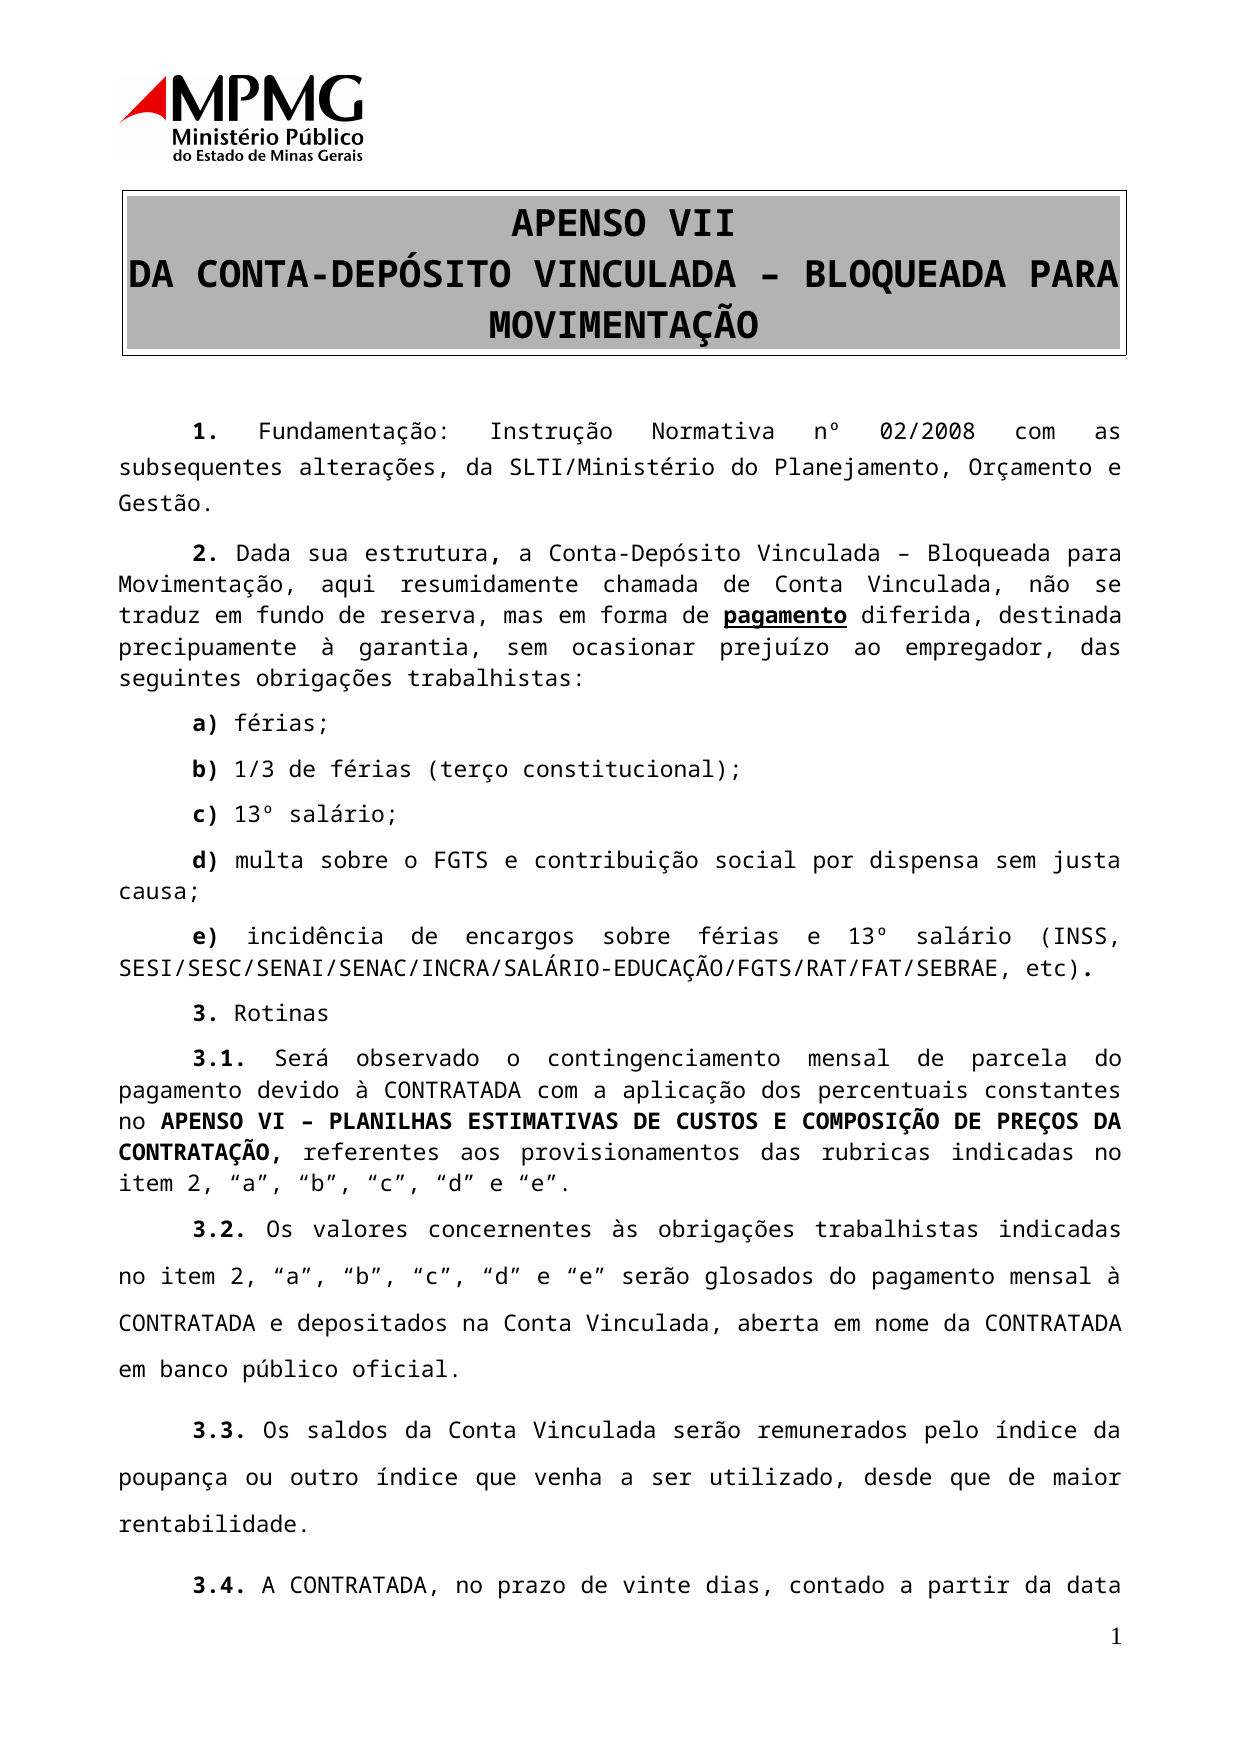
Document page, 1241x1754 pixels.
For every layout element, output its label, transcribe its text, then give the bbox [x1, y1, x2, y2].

text 3.1. Será observado o contingenciamento mensal de parcela do pagamento devido à CONTRATADA com a aplicação dos percentuais constantes no APENSO VI – PLANILHAS ESTIMATIVAS DE CUSTOS E COMPOSIÇÃO DE PREÇOS DA CONTRATAÇÃO, referentes aos provisionamentos das rubricas indicadas no item 2, “a”, “b”, “c”, “d” e “e”. [118, 1042, 1122, 1198]
text 2. Dada sua estrutura, a Conta-Depósito Vinculada – Bloqueada para Movimentação, aqui resumidamente chamada de Conta Vinculada, não se traduz em fundo de reserva, mas em forma de pagamento diferida, destinada precipuamente à garantia, sem ocasionar prejuízo ao empregador, das seguintes obrigações trabalhistas: [118, 537, 1122, 693]
text b) 1/3 de férias (terço constitucional); [118, 753, 1122, 784]
text a) férias; [118, 707, 1122, 738]
text 1. Fundamentação: Instrução Normativa nº 02/2008 com as subsequentes alterações, da SLTI/Ministério do Planejamento, Orçamento e Gestão. [118, 415, 1122, 518]
text c) 13º salário; [118, 798, 1122, 829]
text d) multa sobre o FGTS e contribuição social por dispensa sem justa causa; [118, 843, 1122, 906]
picture [118, 75, 364, 161]
text 3.3. Os saldos da Conta Vinculada serão remunerados pelo índice da poupança ou outro índice que venha a ser utilizado, desde que de maior rentabilidade. [118, 1414, 1122, 1539]
text 3.2. Os valores concernentes às obrigações trabalhistas indicadas no item 2, “a”, “b”, “c”, “d” e “e” serão glosados do pagamento mensal à CONTRATADA e depositados na Conta Vinculada, aberta em nome da CONTRATADA em banco público oficial. [118, 1213, 1122, 1384]
table_header APENSO VII DA CONTA-DEPÓSITO VINCULADA – BLOQUEADA PARA MOVIMENTAÇÃO [123, 191, 1126, 355]
text e) incidência de encargos sobre férias e 13º salário (INSS, SESI/SESC/SENAI/SENAC/INCRA/SALÁRIO-EDUCAÇÃO/FGTS/RAT/FAT/SEBRAE, etc). [118, 920, 1122, 983]
text 3. Rotinas [118, 997, 1122, 1028]
